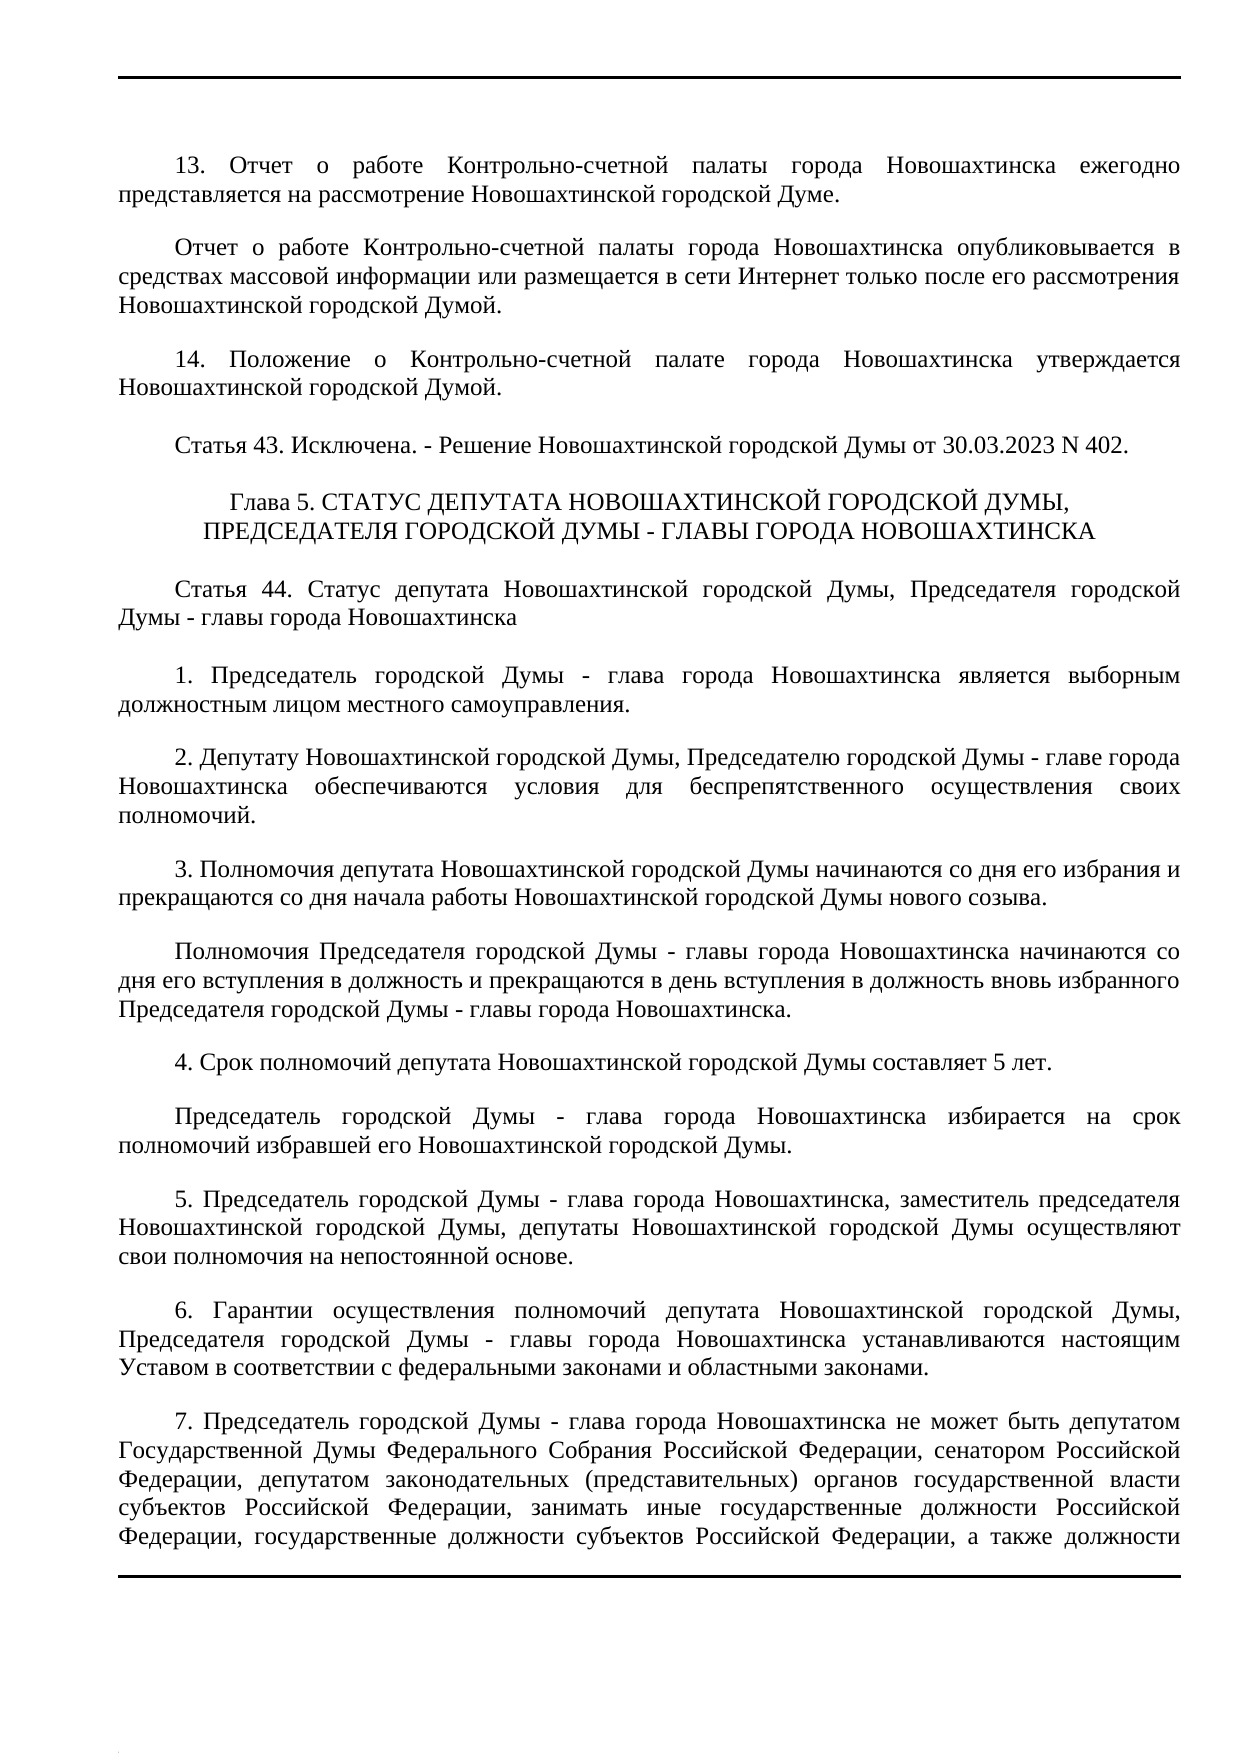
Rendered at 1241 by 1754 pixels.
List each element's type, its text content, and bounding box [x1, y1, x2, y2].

text 4. Срок полномочий депутата Новошахтинской городской Думы составляет 5 лет. [118, 1047, 1181, 1076]
text 13. Отчет о работе Контрольно-счетной палаты города Новошахтинска ежегодно представляется на рассмотрение Новошахтинской городской Думе. [118, 150, 1181, 207]
text 2. Депутату Новошахтинской городской Думы, Председателю городской Думы - главе города Новошахтинска обеспечиваются условия для беспрепятственного осуществления своих полномочий. [118, 742, 1181, 829]
text 3. Полномочия депутата Новошахтинской городской Думы начинаются со дня его избрания и прекращаются со дня начала работы Новошахтинской городской Думы нового созыва. [118, 854, 1181, 911]
text 6. Гарантии осуществления полномочий депутата Новошахтинской городской Думы, Председателя городской Думы - главы города Новошахтинска устанавливаются настоящим Уставом в соответствии с федеральными законами и областными законами. [118, 1295, 1181, 1381]
text 5. Председатель городской Думы - глава города Новошахтинска, заместитель председателя Новошахтинской городской Думы, депутаты Новошахтинской городской Думы осуществляют свои полномочия на непостоянной основе. [118, 1184, 1181, 1270]
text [118, 1406, 1181, 1550]
text Отчет о работе Контрольно-счетной палаты города Новошахтинска опубликовывается в средствах массовой информации или размещается в сети Интернет только после его рассмотрения Новошахтинской городской Думой. [118, 232, 1181, 319]
text Председатель городской Думы - глава города Новошахтинска избирается на срок полномочий избравшей его Новошахтинской городской Думы. [118, 1101, 1181, 1159]
text 14. Положение о Контрольно-счетной палате города Новошахтинска утверждается Новошахтинской городской Думой. [118, 344, 1181, 401]
text Полномочия Председателя городской Думы - главы города Новошахтинска начинаются со дня его вступления в должность и прекращаются в день вступления в должность вновь избранного Председателя городской Думы - главы города Новошахтинска. [118, 936, 1181, 1022]
title Глава 5. СТАТУС ДЕПУТАТА НОВОШАХТИНСКОЙ ГОРОДСКОЙ ДУМЫ, [118, 487, 1181, 516]
title Статья 44. Статус депутата Новошахтинской городской Думы, Председателя городской Думы - главы города Новошахтинска [118, 574, 1181, 631]
text 1. Председатель городской Думы - глава города Новошахтинска является выборным должностным лицом местного самоуправления. [118, 660, 1181, 717]
title ПРЕДСЕДАТЕЛЯ ГОРОДСКОЙ ДУМЫ - ГЛАВЫ ГОРОДА НОВОШАХТИНСКА [118, 516, 1181, 545]
title Статья 43. Исключена. - Решение Новошахтинской городской Думы от 30.03.2023 N 402. [118, 430, 1181, 459]
